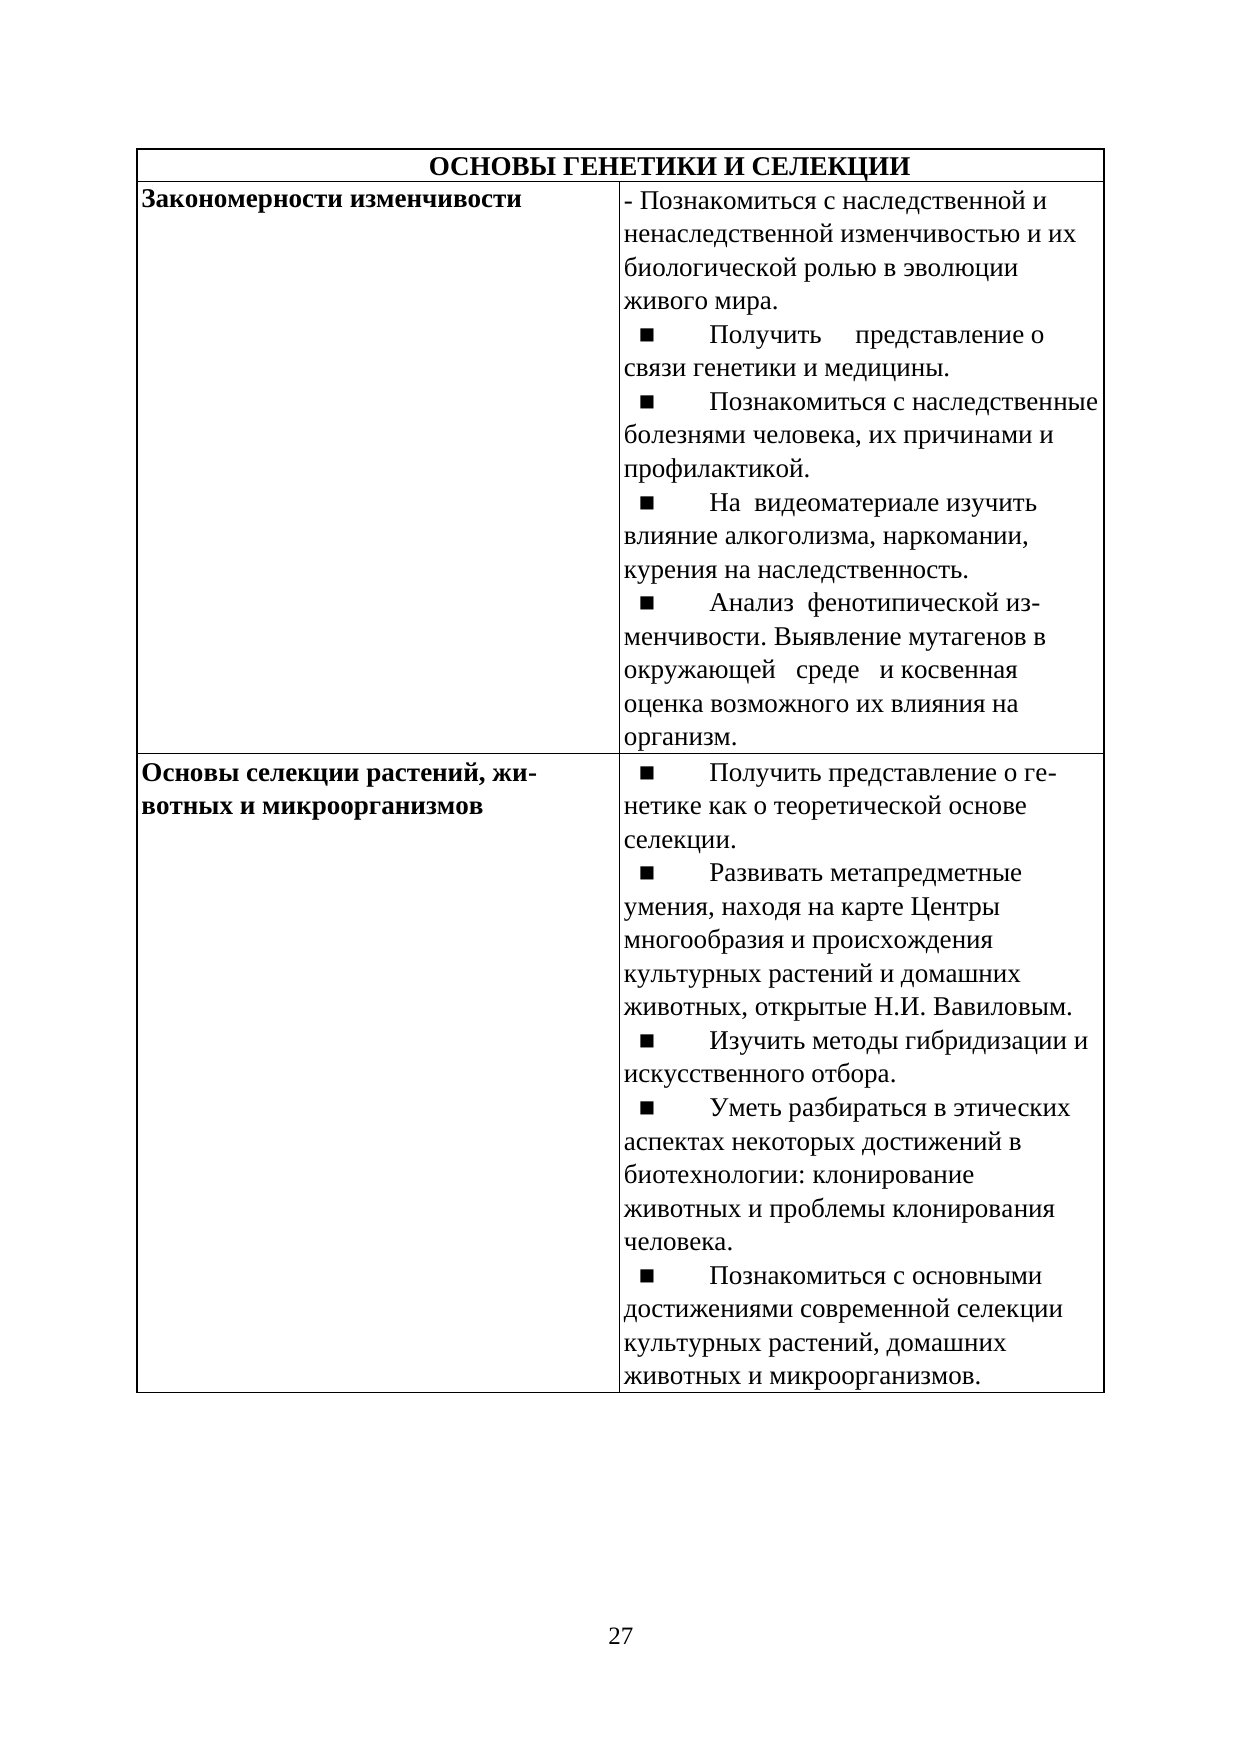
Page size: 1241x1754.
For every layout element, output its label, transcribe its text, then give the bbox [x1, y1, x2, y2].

table_cell ■ Получить представление о генетике как о теоретической основе селекции. ■ Развивать метапредметные умения, находя на карте Центры многообразия и происхождения культурных растений и домашних животных, открытые Н.И. Вавиловым. ■ Изучить методы гибридизации и искусственного отбора. ■ Уметь разбираться в этических аспектах некоторых достижений в биотехнологии: клонирование животных и проблемы клонирования человека. ■ Познакомиться с основными достижениями современной селекции культурных растений, домашних животных и микроорганизмов. [620, 754, 1103, 1391]
table_cell Основы селекции растений, животных и микроорганизмов [138, 754, 619, 1391]
table_cell - Познакомиться с наследственной и ненаследственной изменчивостью и их биологической ролью в эволюции живого мира. ■ Получить представление о связи генетики и медицины. ■ Познакомиться с наследственные болезнями человека, их причинами и профилактикой. ■ На видеоматериале изучить влияние алкоголизма, наркомании, курения на наследственность. ■ Анализ фенотипической изменчивости. Выявление мутагенов в окружающей среде и косвенная оценка возможного их влияния на организм. [620, 182, 1103, 753]
table_cell Закономерности изменчивости [138, 182, 619, 753]
table_header ОСНОВЫ ГЕНЕТИКИ И СЕЛЕКЦИИ [138, 150, 1103, 181]
